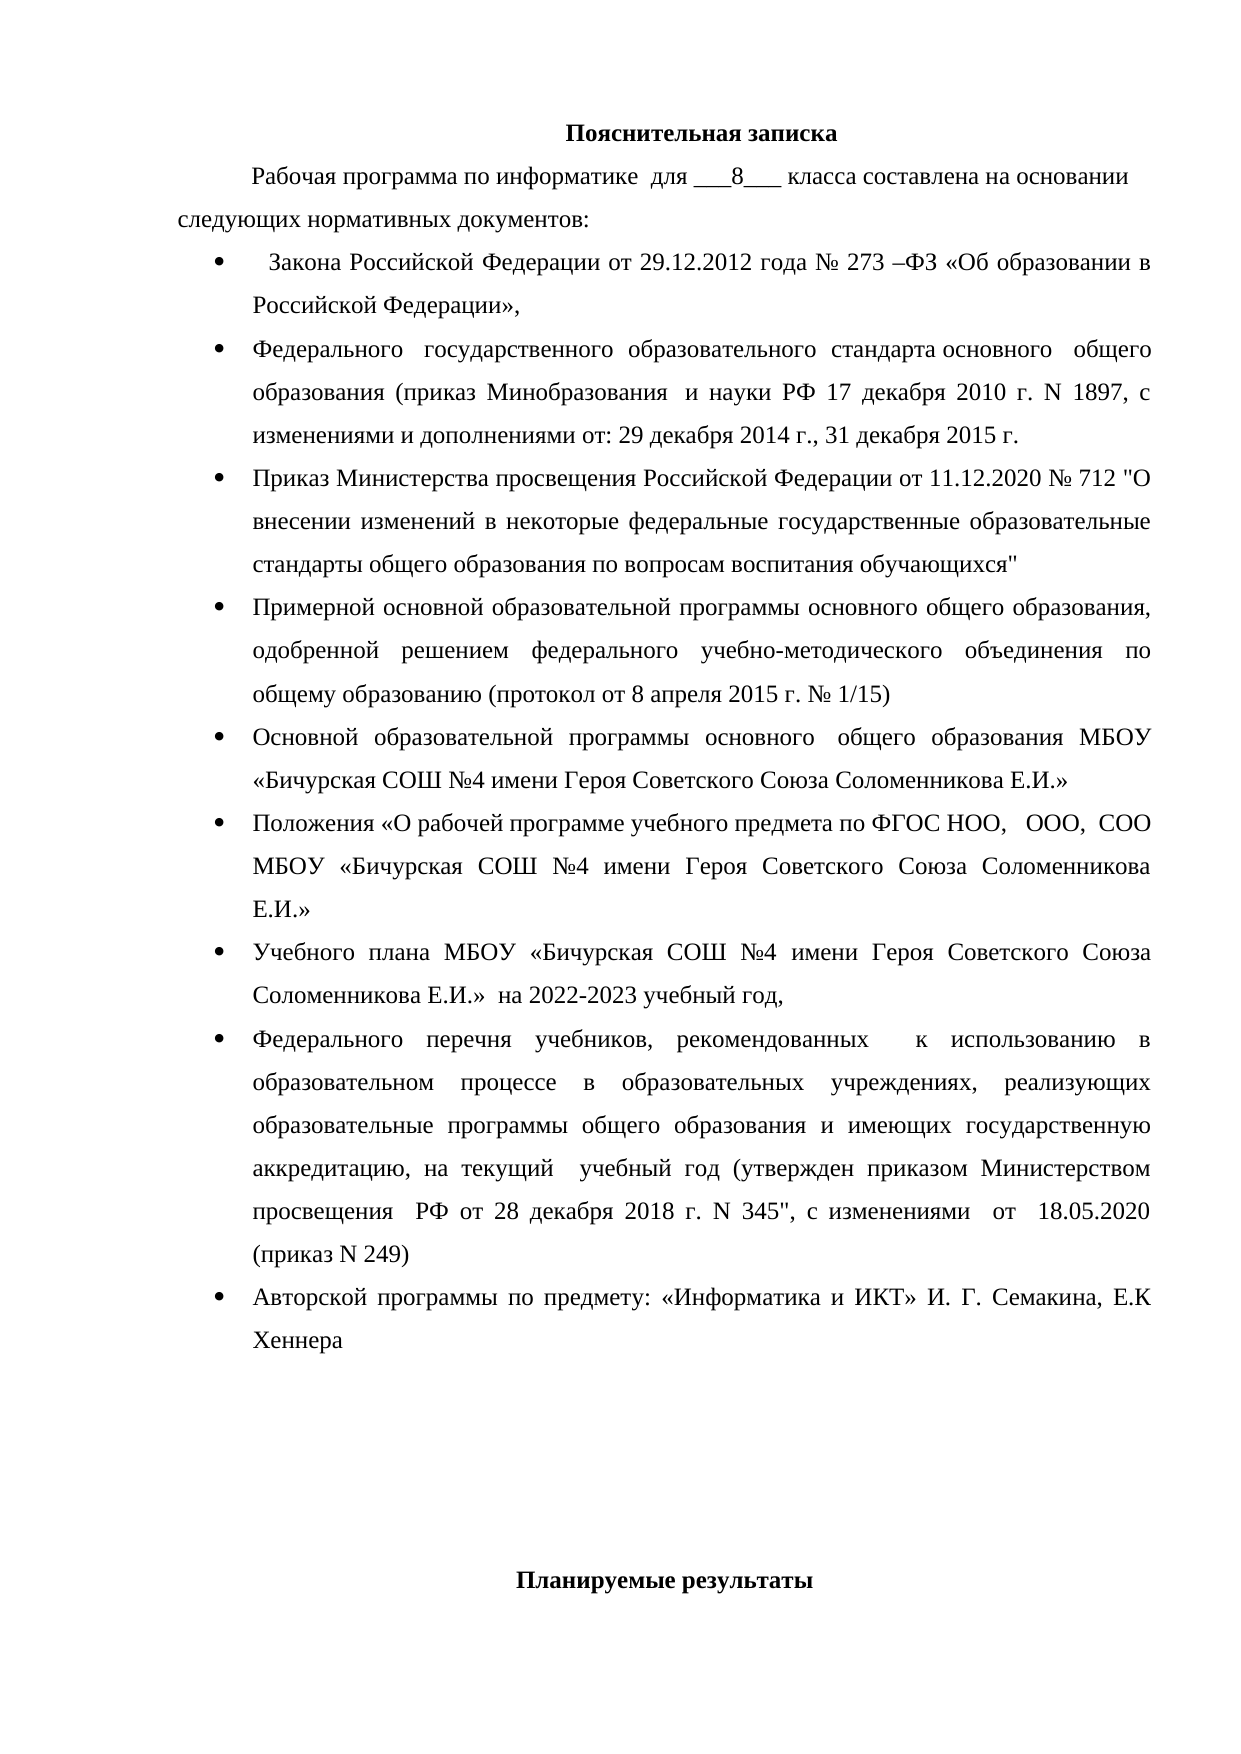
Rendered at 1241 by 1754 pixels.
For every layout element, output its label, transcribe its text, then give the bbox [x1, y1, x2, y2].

text Рабочая программа по информатике для ___8___ класса составлена на основании следующих нормативных документов: [177, 161, 1152, 233]
list Авторской программы по предмету: «Информатика и ИКТ» И. Г. Семакина, Е.К Хеннера [215, 1282, 1152, 1354]
list Федерального перечня учебников, рекомендованных к использованию в образовательном процессе в образовательных учреждениях, реализующих образовательные программы общего образования и имеющих государственную аккредитацию, на текущий учебный год (утвержден приказом Министерством просвещения РФ от 28 декабря 2018 г. N 345", с изменениями от 18.05.2020 (приказ N 249) [215, 1024, 1152, 1268]
list Закона Российской Федерации от 29.12.2012 года № 273 –ФЗ «Об образовании в Российской Федерации», [215, 247, 1152, 319]
list Примерной основной образовательной программы основного общего образования, одобренной решением федерального учебно-методического объединения по общему образованию (протокол от 8 апреля 2015 г. № 1/15) [215, 592, 1152, 707]
list Приказ Министерства просвещения Российской Федерации от 11.12.2020 № 712 "О внесении изменений в некоторые федеральные государственные образовательные стандарты общего образования по вопросам воспитания обучающихся" [215, 463, 1152, 578]
list Федерального государственного образовательного стандарта основного общего образования (приказ Минобразования и науки РФ 17 декабря 2010 г. N 1897, с изменениями и дополнениями от: 29 декабря 2014 г., 31 декабря 2015 г. [215, 334, 1152, 449]
list Положения «О рабочей программе учебного предмета по ФГОС НОО, ООО, СОО МБОУ «Бичурская СОШ №4 имени Героя Советского Союза Соломенникова Е.И.» [215, 808, 1152, 923]
text Пояснительная записка [177, 118, 1152, 147]
list Основной образовательной программы основного общего образования МБОУ «Бичурская СОШ №4 имени Героя Советского Союза Соломенникова Е.И.» [215, 722, 1152, 794]
list Учебного плана МБОУ «Бичурская СОШ №4 имени Героя Советского Союза Соломенникова Е.И.» на 2022-2023 учебный год, [215, 937, 1152, 1009]
text Планируемые результаты [177, 1565, 1152, 1594]
